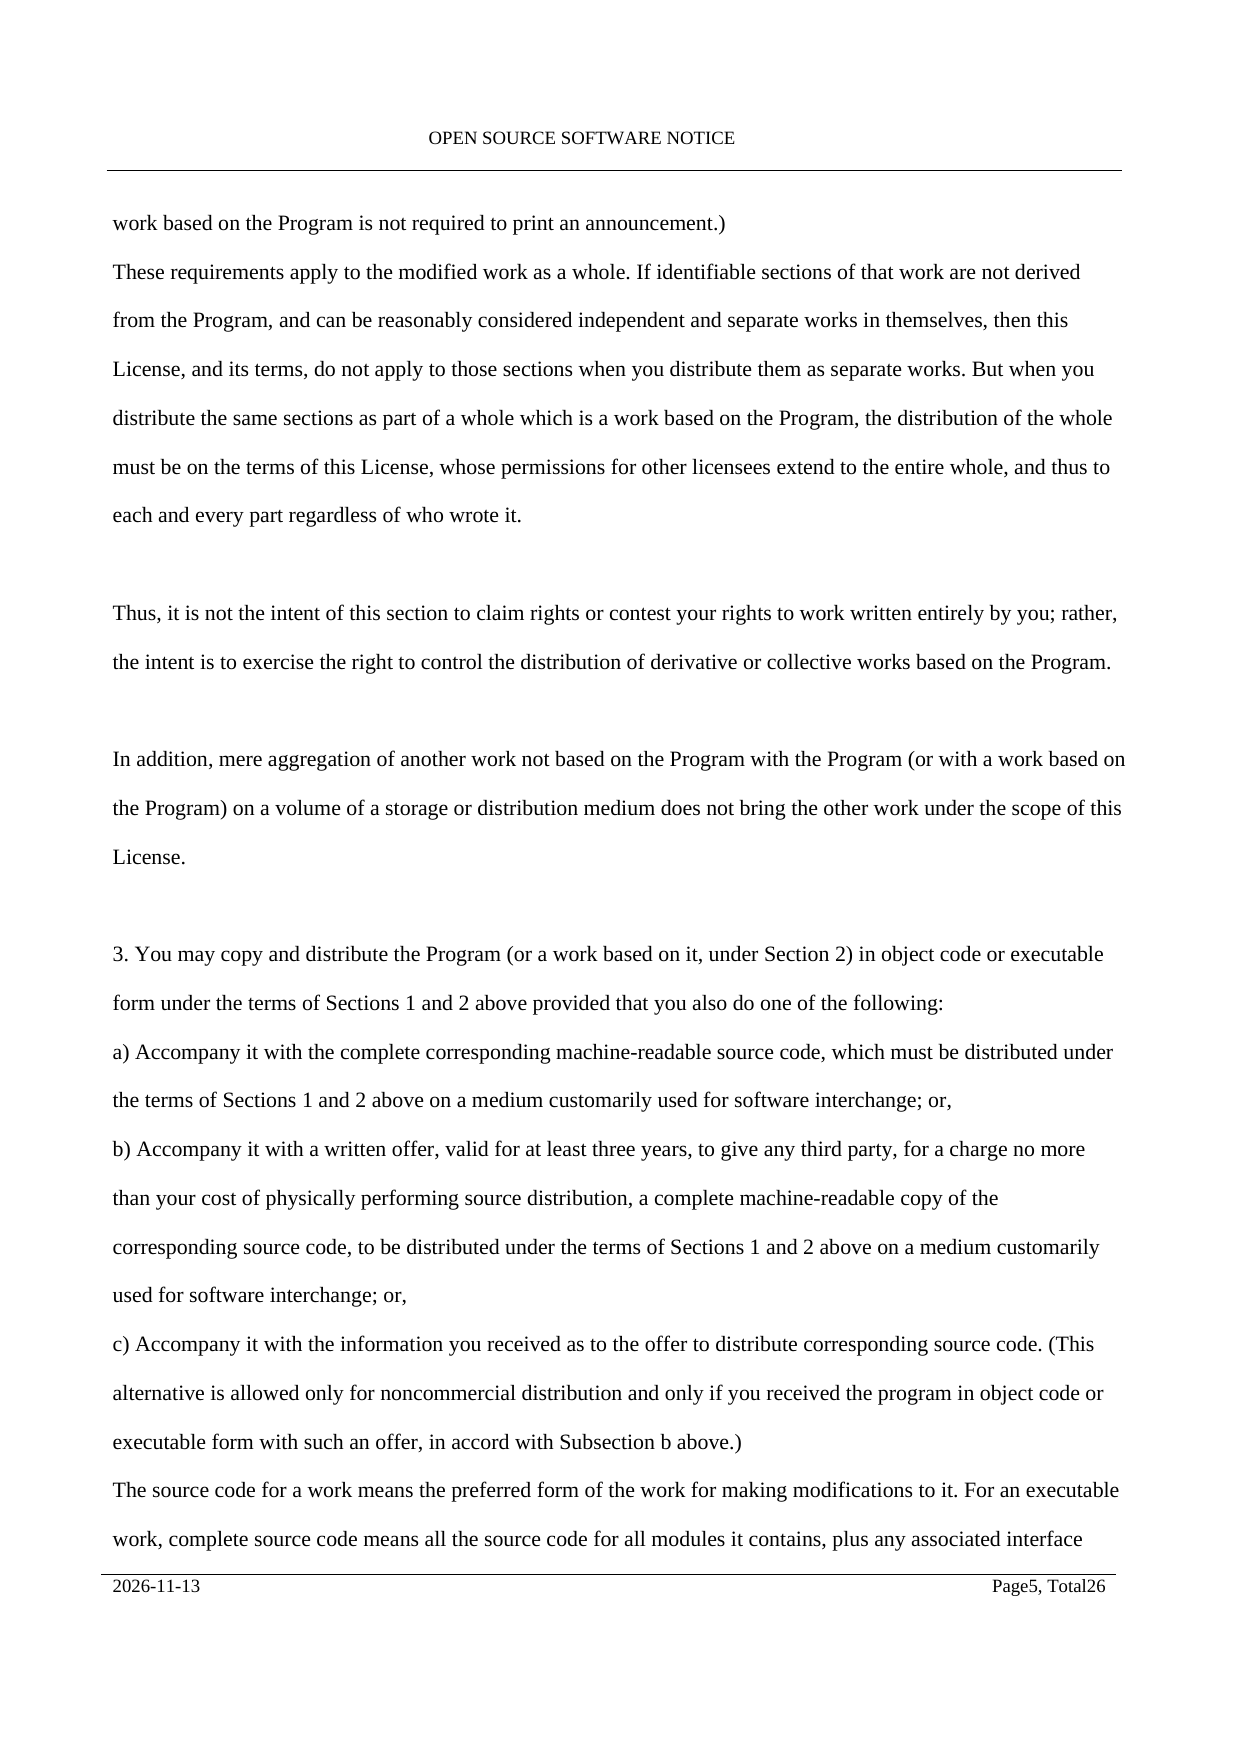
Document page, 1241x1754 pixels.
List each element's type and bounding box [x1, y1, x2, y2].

text [112, 206, 1128, 1555]
